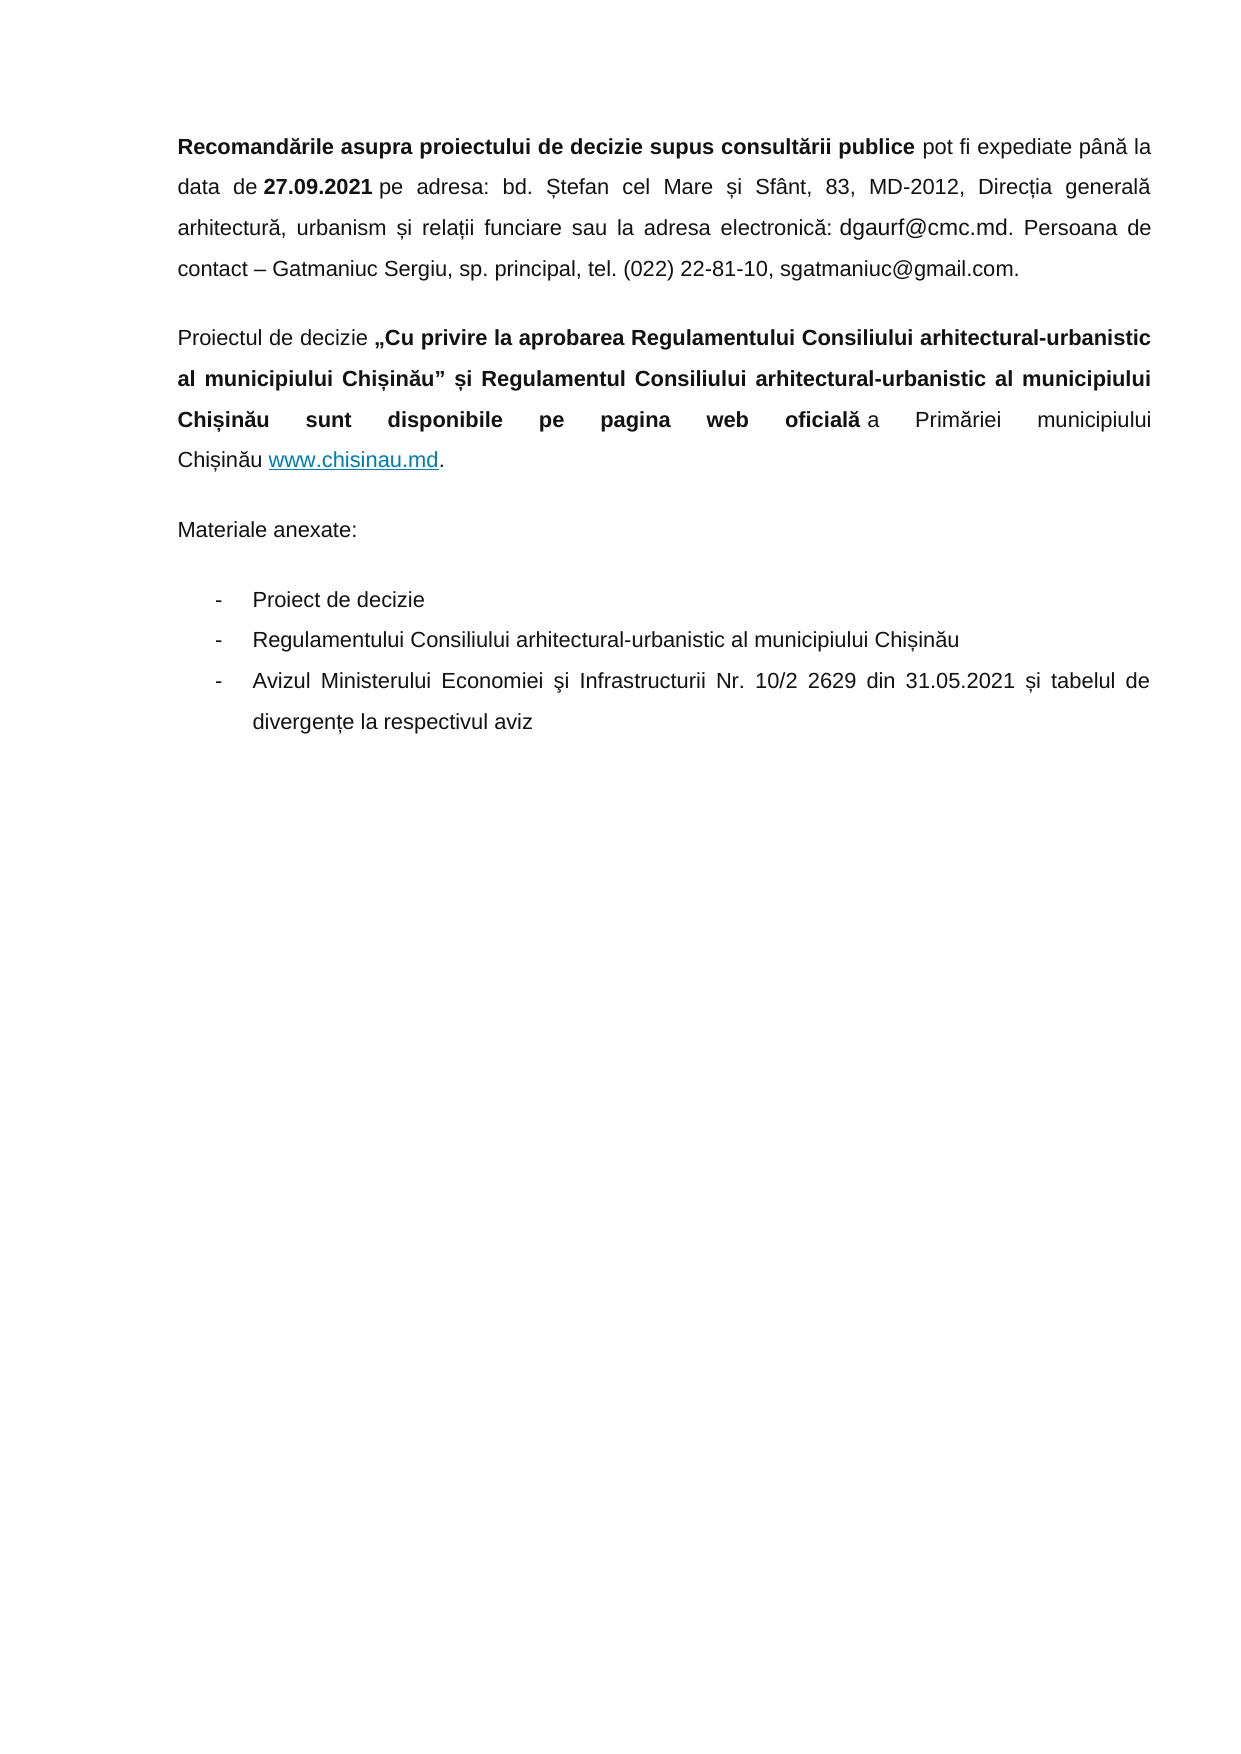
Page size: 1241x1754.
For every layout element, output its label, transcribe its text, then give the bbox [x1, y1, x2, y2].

text Materiale anexate: [177, 501, 1152, 542]
text Proiectul de decizie „Cu privire la aprobarea Regulamentului Consiliului arhitectural-urbanistic al municipiului Chișinău” și Regulamentul Consiliului arhitectural-urbanistic al municipiului Chișinău sunt disponibile pe pagina web oficială a Primăriei municipiului Chișinău www.chisinau.md. [177, 310, 1152, 472]
text Recomandările asupra proiectului de decizie supus consultării publice pot fi expediate până la data de 27.09.2021 pe adresa: bd. Ștefan cel Mare și Sfânt, 83, MD-2012, Direcția generală arhitectură, urbanism și relații funciare sau la adresa electronică: dgaurf@cmc.md. Persoana de contact – Gatmaniuc Sergiu, sp. principal, tel. (022) 22-81-10, sgatmaniuc@gmail.com. [177, 118, 1152, 281]
list Proiect de decizie [215, 571, 1152, 612]
list Regulamentului Consiliului arhitectural-urbanistic al municipiului Chișinău [215, 612, 1152, 652]
list Avizul Ministerului Economiei şi Infrastructurii Nr. 10/2 2629 din 31.05.2021 și tabelul de divergențe la respectivul aviz [215, 652, 1152, 734]
